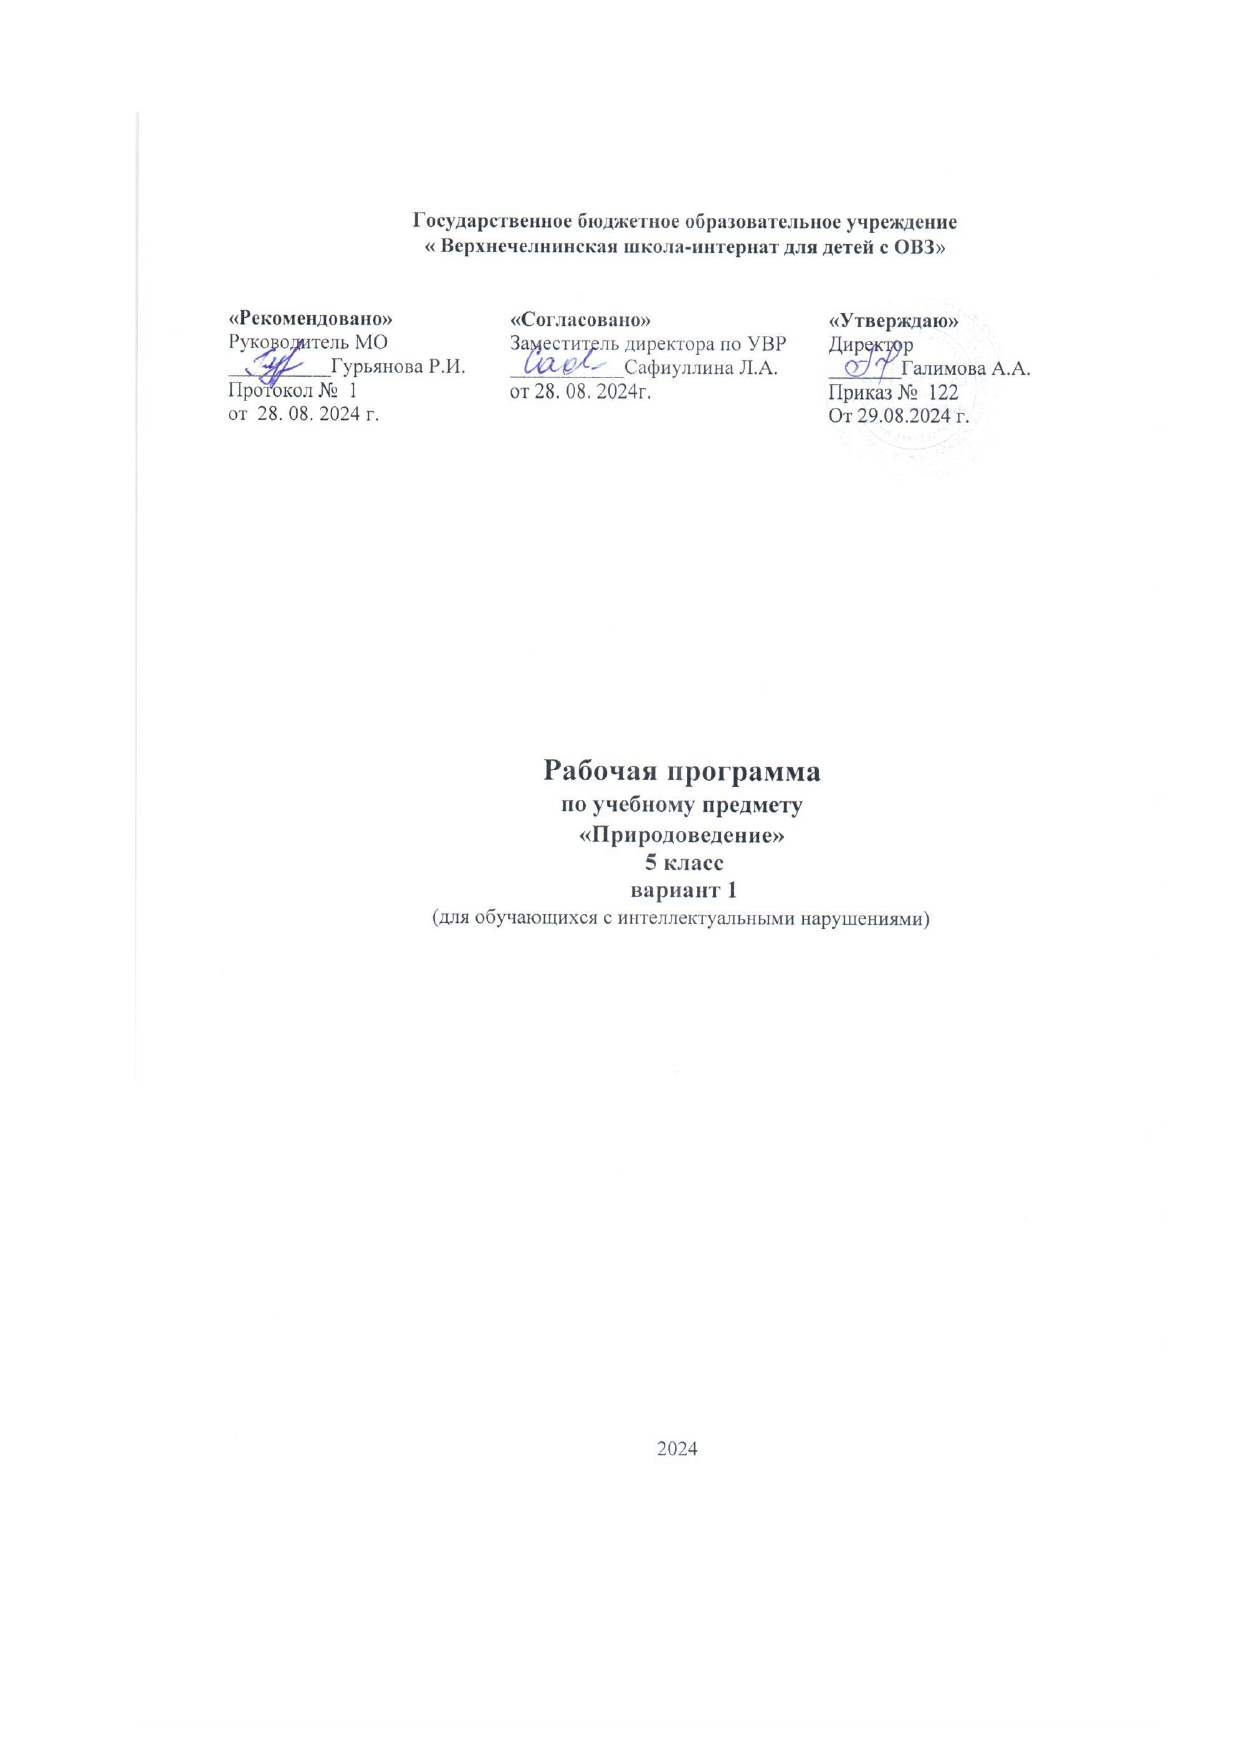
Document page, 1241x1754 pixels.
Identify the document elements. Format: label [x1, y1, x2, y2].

picture [135, 108, 1165, 1725]
